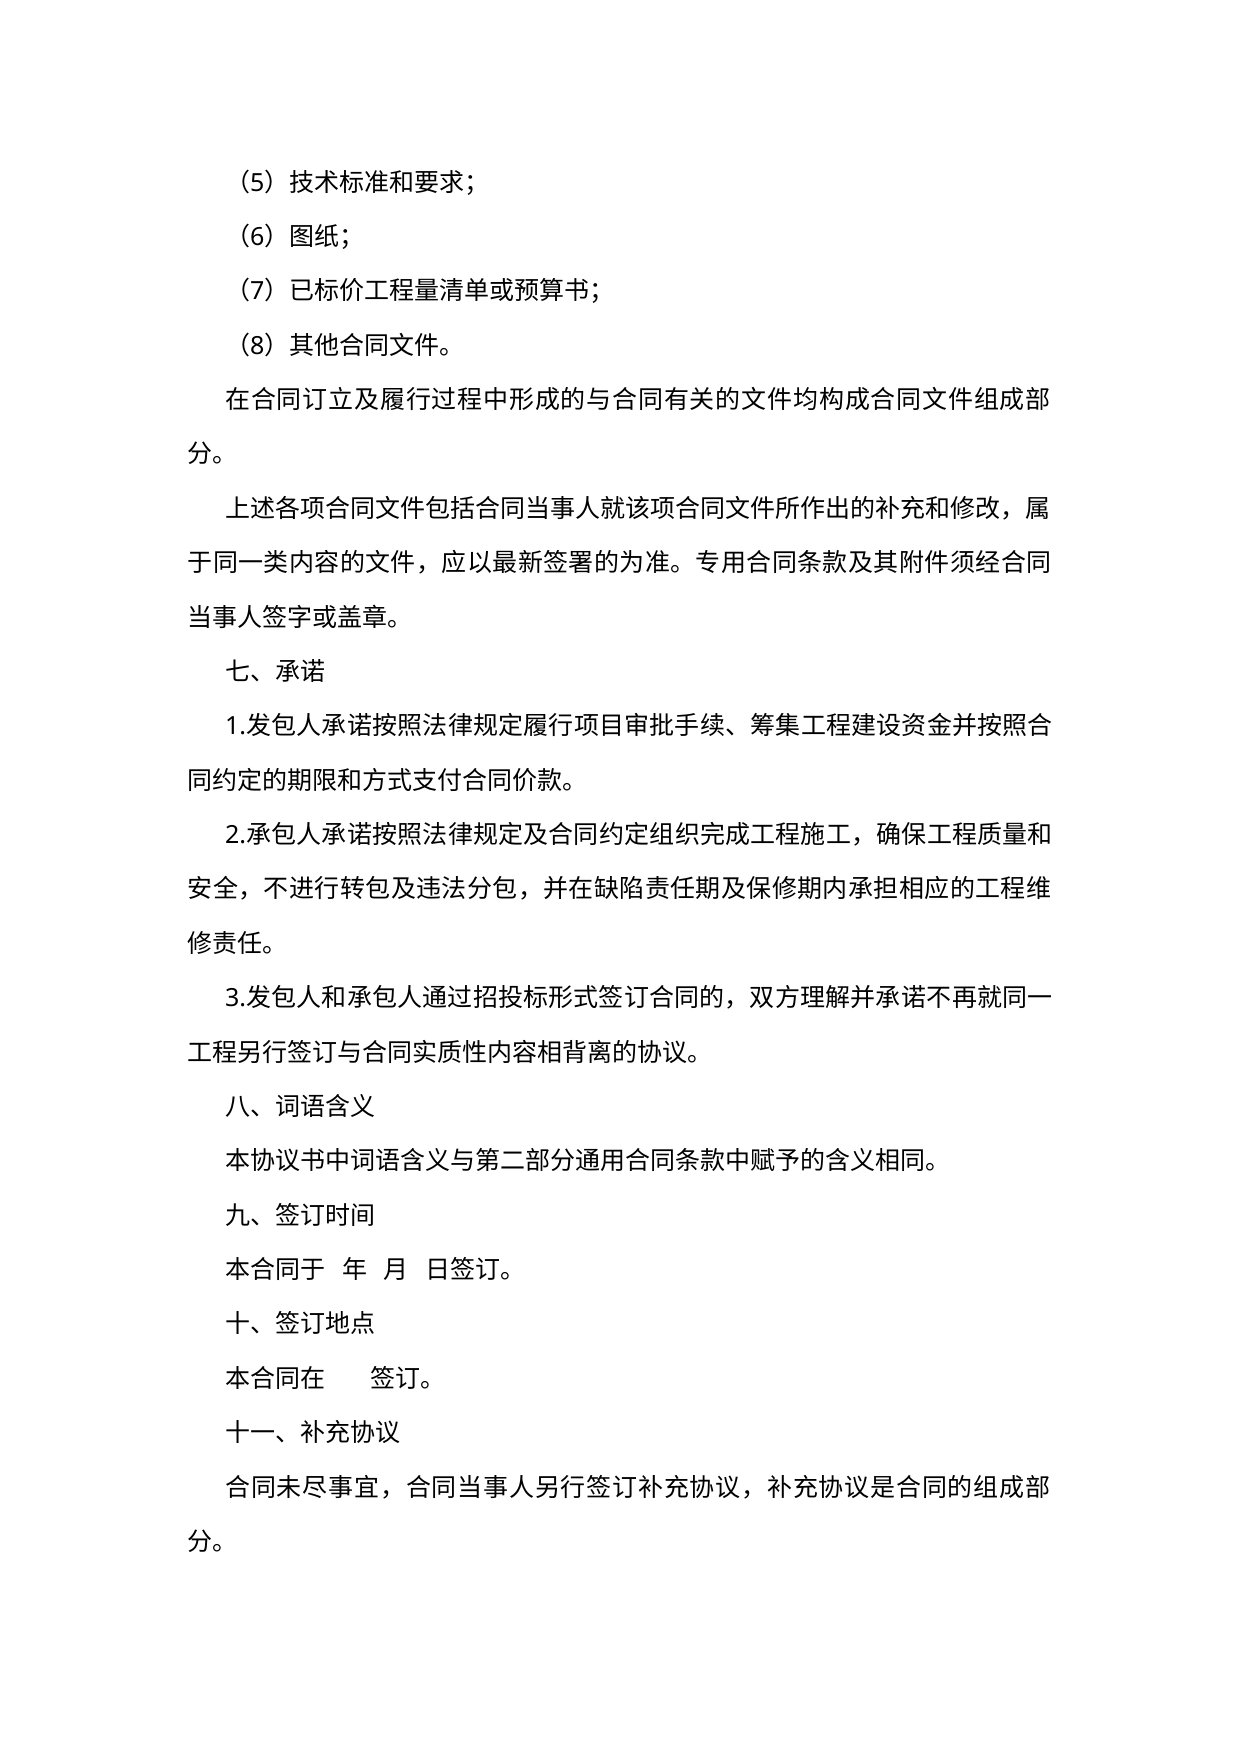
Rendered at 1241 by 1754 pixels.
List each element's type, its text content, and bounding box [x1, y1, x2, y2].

text 八、词语含义 [187, 1086, 1053, 1123]
text 十、签订地点 [187, 1304, 1053, 1340]
text 七、承诺 [187, 651, 1053, 688]
text 1.发包人承诺按照法律规定履行项目审批手续、筹集工程建设资金并按照合同约定的期限和方式支付合同价款。 [187, 706, 1053, 796]
text 本合同在 签订。 [187, 1358, 1053, 1394]
text 本合同于 年 月 日签订。 [187, 1249, 1053, 1286]
text （7）已标价工程量清单或预算书； [187, 271, 1053, 307]
text 在合同订立及履行过程中形成的与合同有关的文件均构成合同文件组成部分。 [187, 379, 1053, 470]
text （6）图纸； [187, 216, 1053, 253]
text 九、签订时间 [187, 1195, 1053, 1231]
text 上述各项合同文件包括合同当事人就该项合同文件所作出的补充和修改，属于同一类内容的文件，应以最新签署的为准。专用合同条款及其附件须经合同当事人签字或盖章。 [187, 488, 1053, 633]
text 2.承包人承诺按照法律规定及合同约定组织完成工程施工，确保工程质量和安全，不进行转包及违法分包，并在缺陷责任期及保修期内承担相应的工程维修责任。 [187, 814, 1053, 959]
text 十一、补充协议 [187, 1413, 1053, 1449]
text 合同未尽事宜，合同当事人另行签订补充协议，补充协议是合同的组成部分。 [187, 1467, 1053, 1558]
text 3.发包人和承包人通过招投标形式签订合同的，双方理解并承诺不再就同一工程另行签订与合同实质性内容相背离的协议。 [187, 978, 1053, 1068]
text （8）其他合同文件。 [187, 325, 1053, 361]
text （5）技术标准和要求； [187, 162, 1053, 198]
text 本协议书中词语含义与第二部分通用合同条款中赋予的含义相同。 [187, 1141, 1053, 1177]
